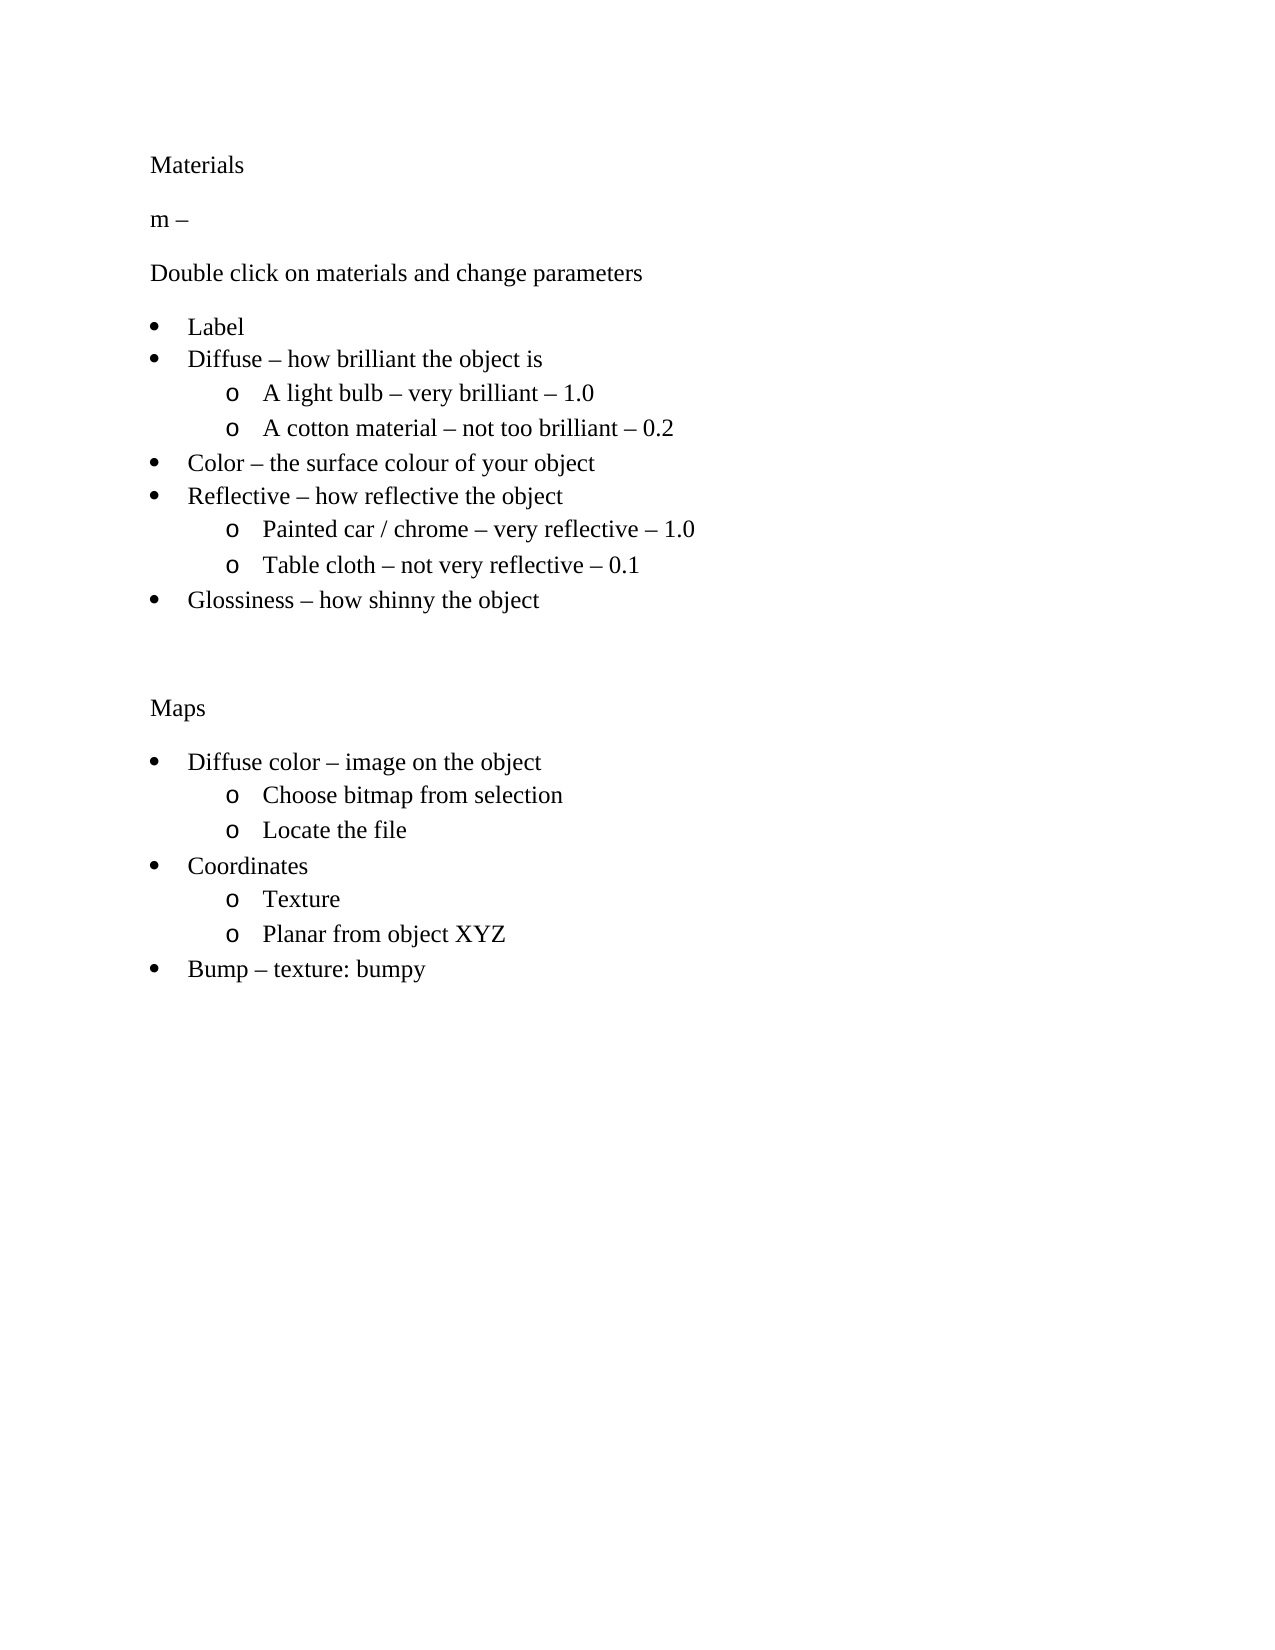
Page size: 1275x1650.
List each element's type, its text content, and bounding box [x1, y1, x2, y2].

list Coordinates [150, 851, 1125, 879]
list A cotton material – not too brilliant – 0.2 [225, 413, 1125, 444]
list Glossiness – how shinny the object [150, 585, 1125, 614]
list Texture [225, 884, 1125, 914]
list Diffuse – how brilliant the object is [150, 344, 1125, 373]
list Diffuse color – image on the object [150, 747, 1125, 776]
text Maps [150, 693, 1125, 722]
text m – [150, 204, 1125, 233]
list Locate the file [225, 815, 1125, 846]
list Table cloth – not very reflective – 0.1 [225, 550, 1125, 581]
list Planar from object XYZ [225, 919, 1125, 950]
list Reflective – how reflective the object [150, 481, 1125, 510]
list Choose bitmap from selection [225, 780, 1125, 811]
list Label [150, 312, 1125, 340]
list Bump – texture: bumpy [150, 954, 1125, 983]
list Painted car / chrome – very reflective – 1.0 [225, 514, 1125, 545]
list A light bulb – very brilliant – 1.0 [225, 378, 1125, 408]
list Color – the surface colour of your object [150, 448, 1125, 477]
text Materials [150, 150, 1125, 179]
text Double click on materials and change parameters [150, 258, 1125, 286]
